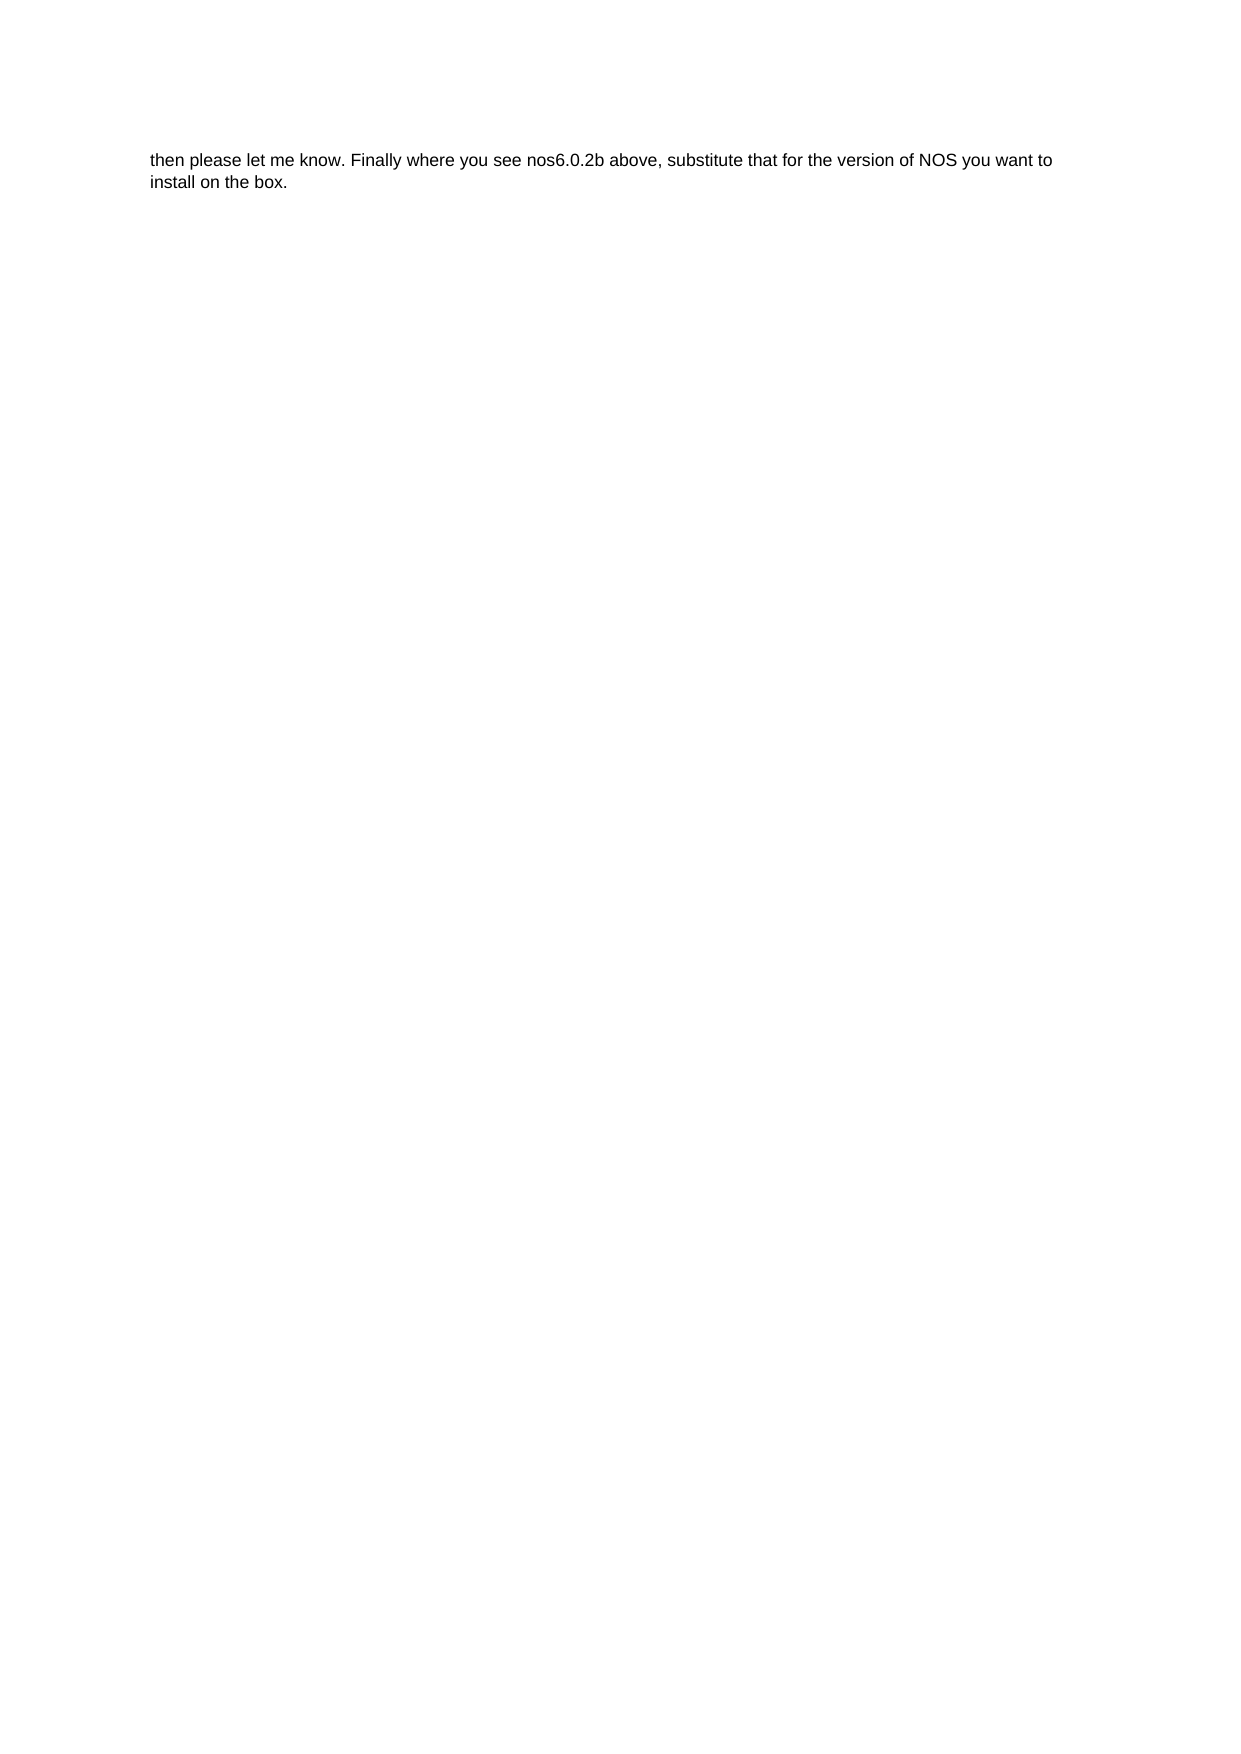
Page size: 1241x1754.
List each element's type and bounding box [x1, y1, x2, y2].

text [150, 150, 1090, 223]
